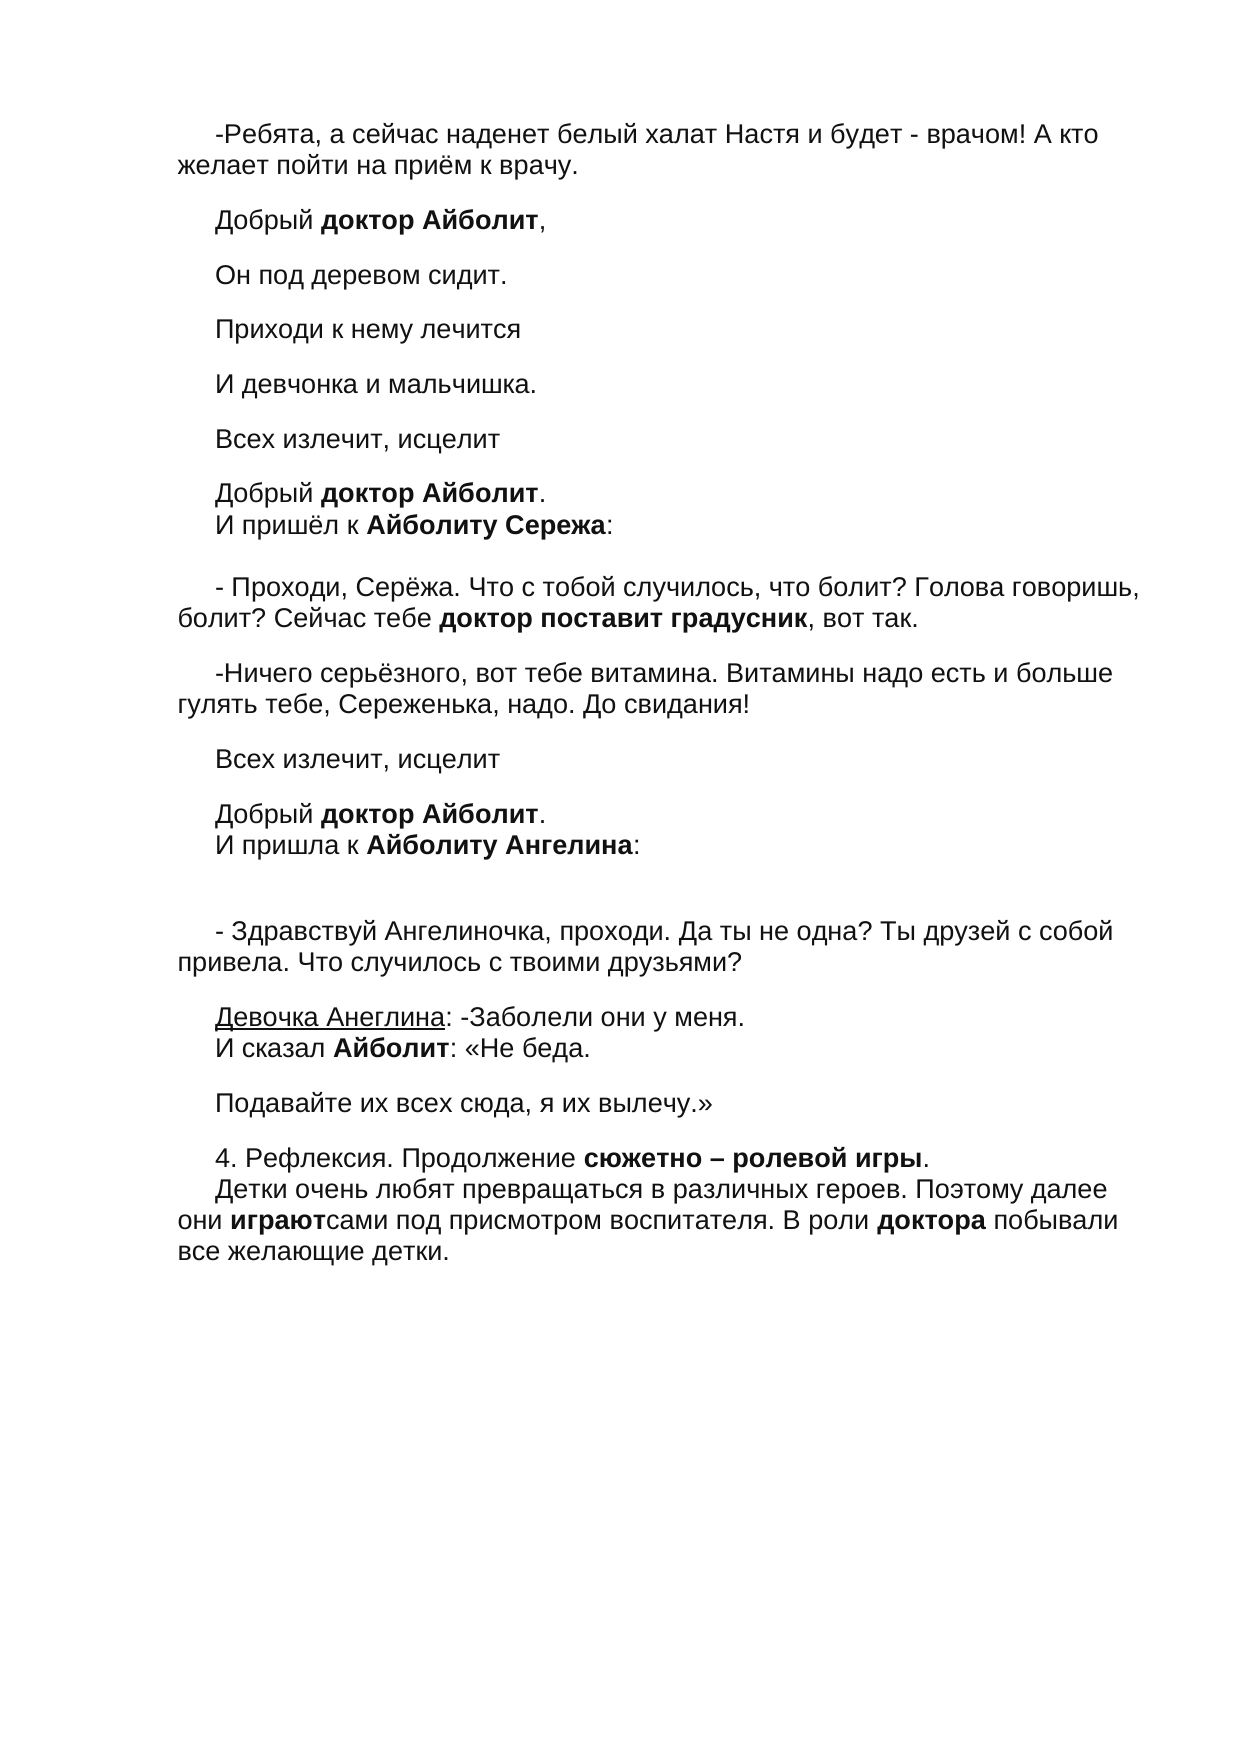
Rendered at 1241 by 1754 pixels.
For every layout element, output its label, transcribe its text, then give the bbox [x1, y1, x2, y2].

text Детки очень любят превращаться в различных героев. Поэтому далее они играютсами под присмотром воспитателя. В роли доктора побывали все желающие детки. [177, 1173, 1152, 1267]
text - Здравствуй Ангелиночка, проходи. Да ты не одна? Ты друзей с собой привела. Что случилось с твоими друзьями? [177, 915, 1152, 977]
text Приходи к нему лечится [177, 313, 1152, 345]
text Всех излечит, исцелит [177, 743, 1152, 774]
text Девочка Анеглина: -Заболели они у меня. [177, 1001, 1152, 1032]
text И сказал Айболит: «Не беда. [177, 1032, 1152, 1063]
text И пришёл к Айболиту Сережа: [177, 509, 1152, 540]
text Добрый доктор Айболит, [177, 204, 1152, 235]
text Он под деревом сидит. [177, 259, 1152, 290]
text И пришла к Айболиту Ангелина: [177, 829, 1152, 860]
text Подавайте их всех сюда, я их вылечу.» [177, 1087, 1152, 1118]
text 4. Рефлексия. Продолжение сюжетно – ролевой игры. [177, 1142, 1152, 1173]
text -Ребята, а сейчас наденет белый халат Настя и будет - врачом! А кто желает пойти на приём к врачу. [177, 118, 1152, 181]
text - Проходи, Серёжа. Что с тобой случилось, что болит? Голова говоришь, болит? Сейчас тебе доктор поставит градусник, вот так. [177, 571, 1152, 634]
text Всех излечит, исцелит [177, 423, 1152, 454]
text Добрый доктор Айболит. [177, 798, 1152, 829]
text -Ничего серьёзного, вот тебе витамина. Витамины надо есть и больше гулять тебе, Сереженька, надо. До свидания! [177, 657, 1152, 720]
text И девчонка и мальчишка. [177, 368, 1152, 399]
text Добрый доктор Айболит. [177, 477, 1152, 509]
